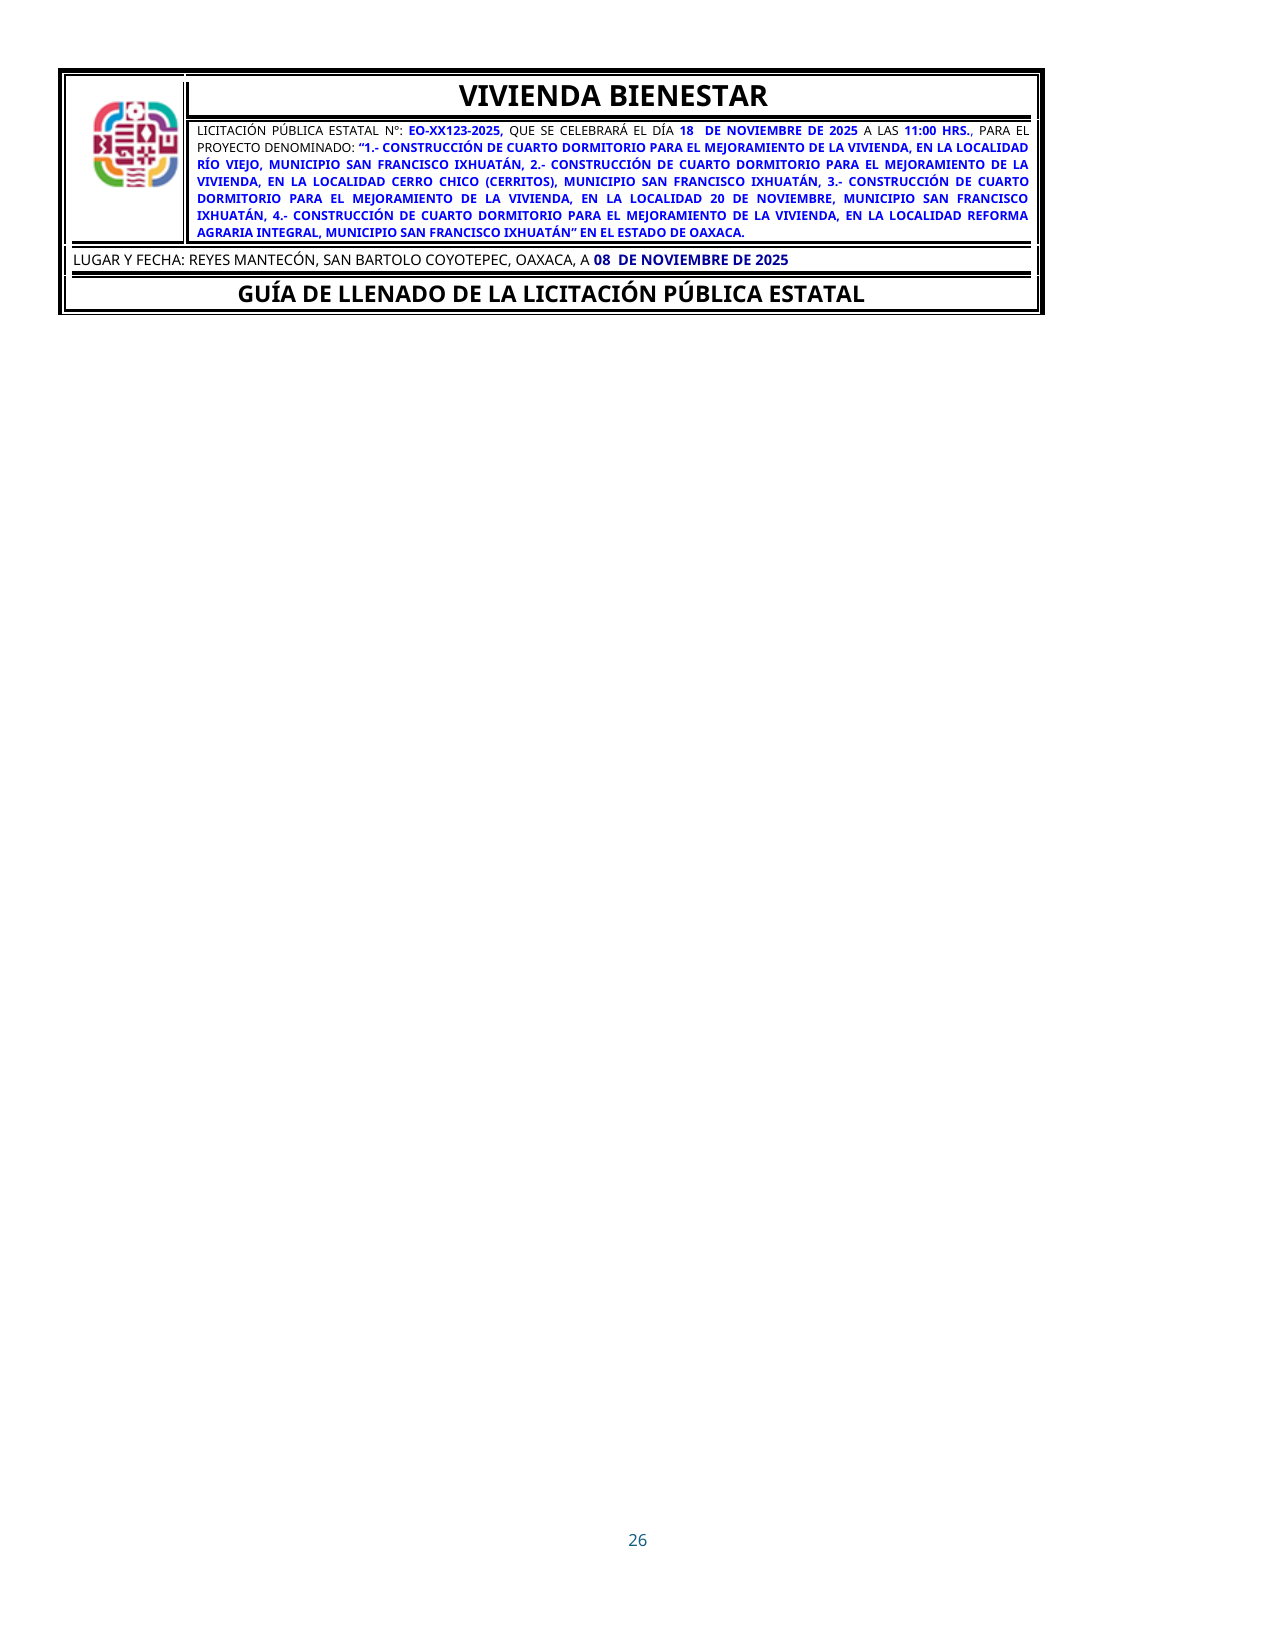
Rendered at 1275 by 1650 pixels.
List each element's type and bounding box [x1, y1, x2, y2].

picture [82, 93, 183, 193]
picture [184, 93, 189, 193]
